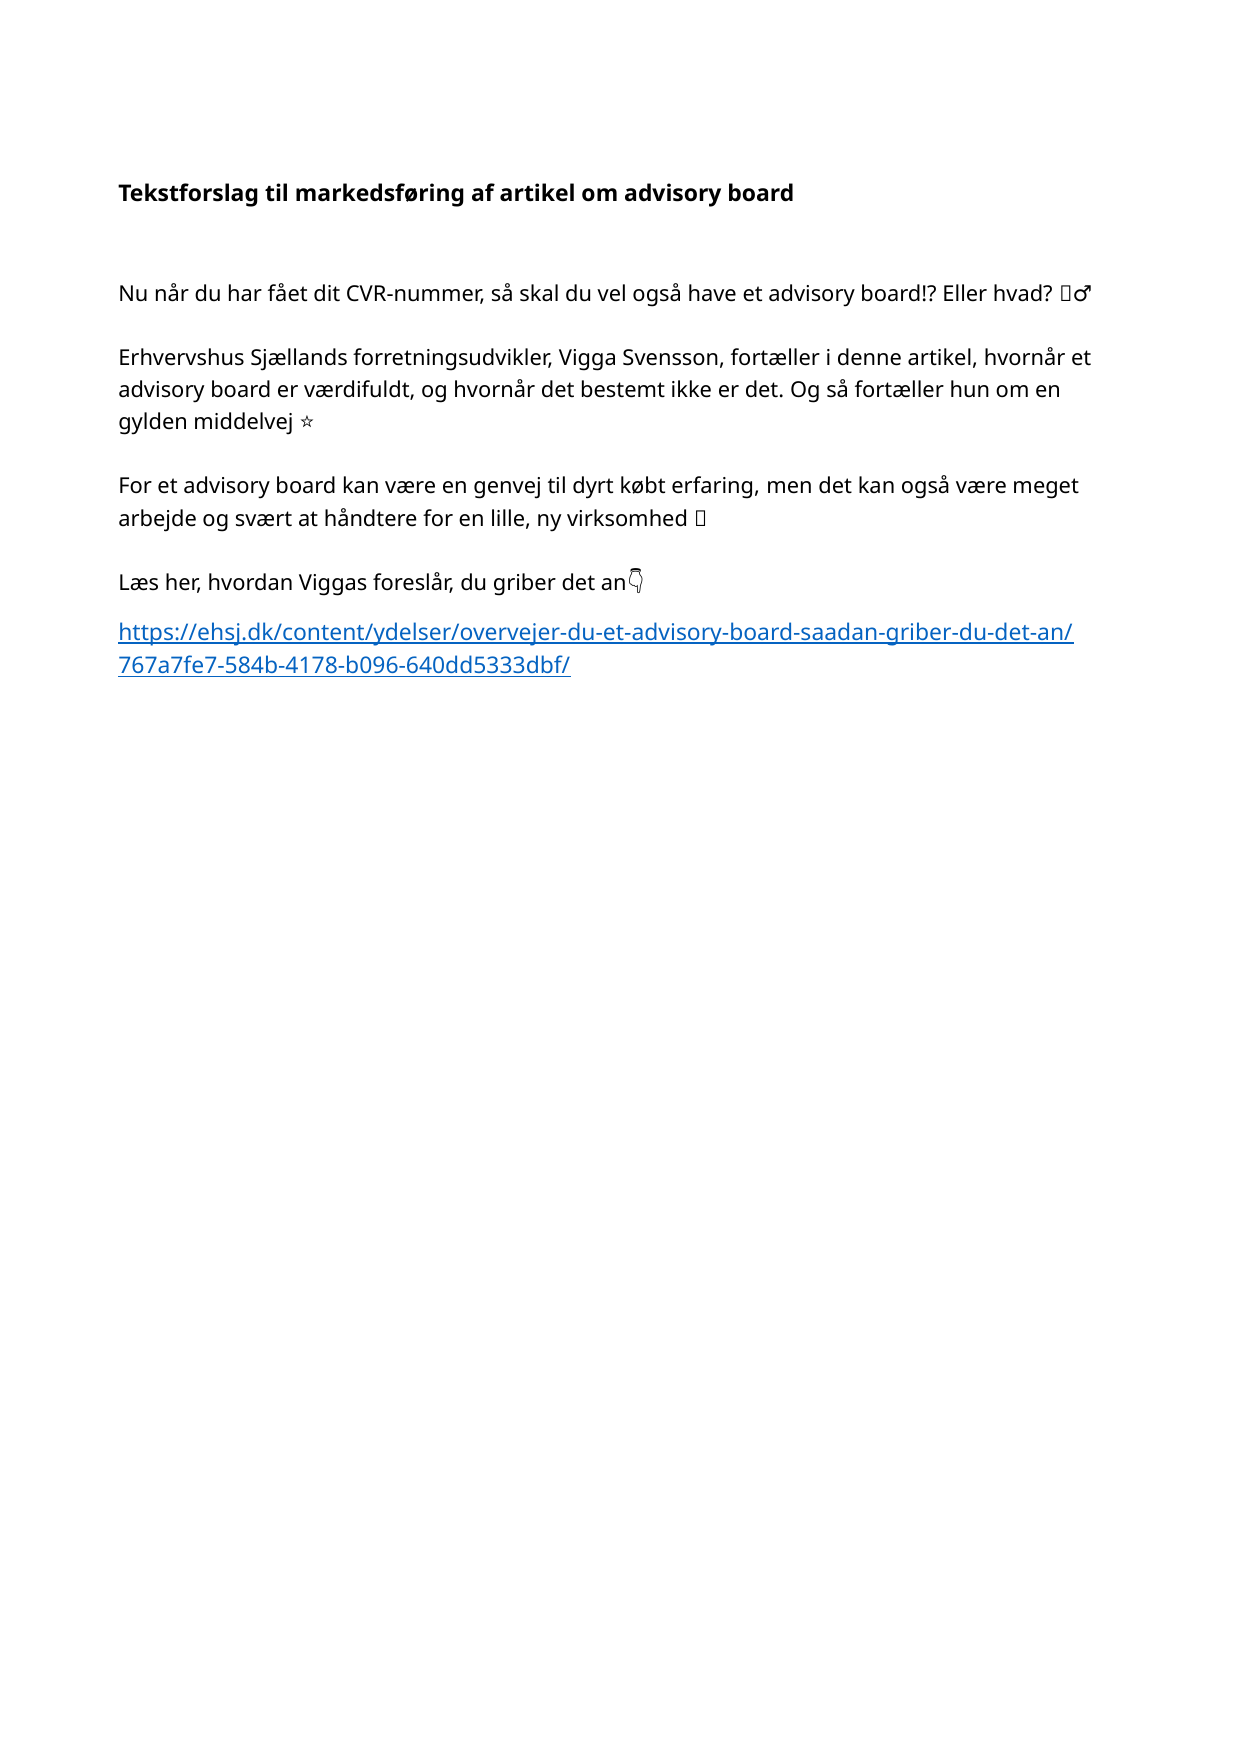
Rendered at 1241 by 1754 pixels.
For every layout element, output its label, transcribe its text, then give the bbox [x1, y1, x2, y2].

text https://ehsj.dk/content/ydelser/overvejer-du-et-advisory-board-saadan-griber-du-det-an/767a7fe7-584b-4178-b096-640dd5333dbf/ [118, 616, 1122, 681]
text Nu når du har fået dit CVR-nummer, så skal du vel også have et advisory board!? Eller hvad? 🤷‍♂️ Erhvervshus Sjællands forretningsudvikler, Vigga Svensson, fortæller i denne artikel, hvornår et advisory board er værdifuldt, og hvornår det bestemt ikke er det. Og så fortæller hun om en gylden middelvej ⭐🌈 For et advisory board kan være en genvej til dyrt købt erfaring, men det kan også være meget arbejde og svært at håndtere for en lille, ny virksomhed 🚧 Læs her, hvordan Viggas foreslår, du griber det an👇 [118, 278, 1122, 597]
text Tekstforslag til markedsføring af artikel om advisory board [118, 177, 1122, 208]
